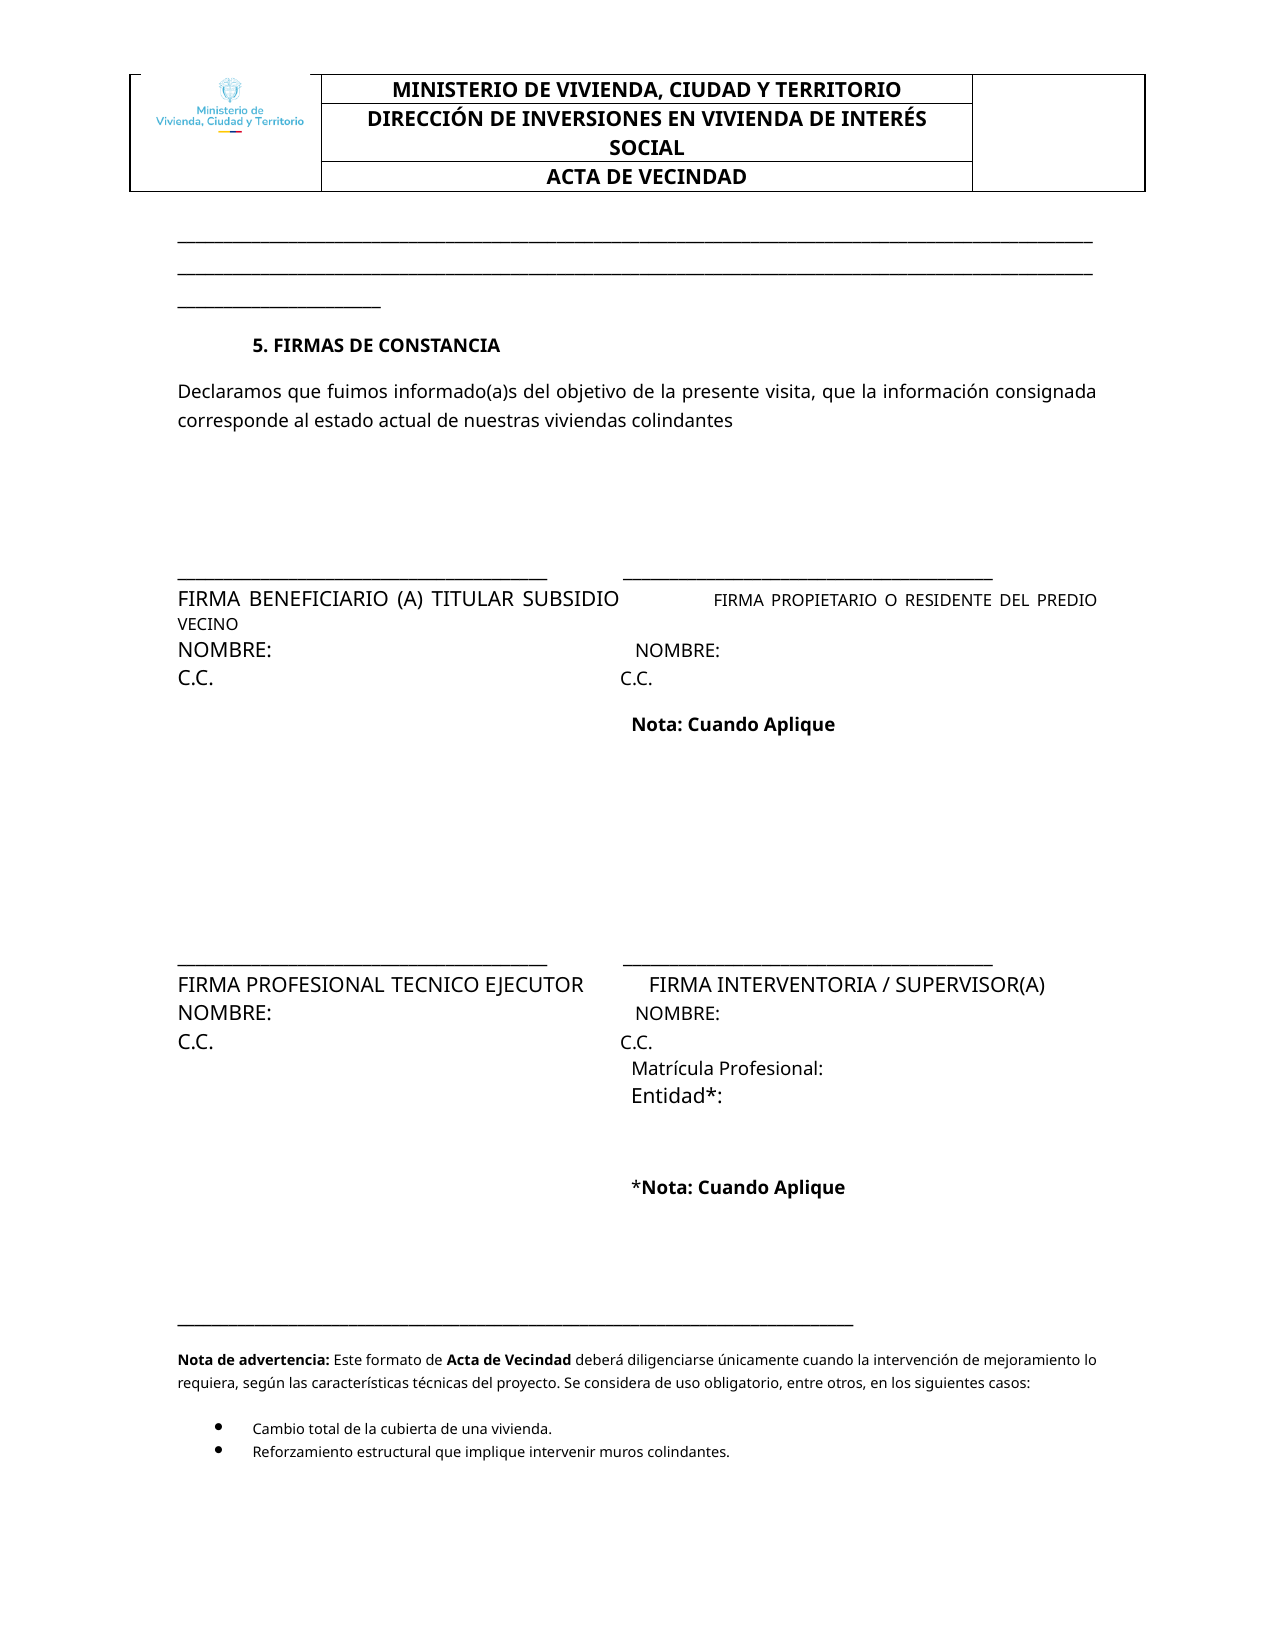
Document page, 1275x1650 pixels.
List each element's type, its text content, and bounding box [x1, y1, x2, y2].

text FIRMA PROFESIONAL TECNICO EJECUTOR FIRMA INTERVENTORIA / SUPERVISOR(A) [177, 970, 1098, 998]
text C.C. C.C. [177, 1027, 1098, 1055]
text FIRMA BENEFICIARIO (A) TITULAR SUBSIDIO FIRMA PROPIETARIO O RESIDENTE DEL PREDIO VECINO [177, 584, 1098, 635]
text Nota de advertencia: Este formato de Acta de Vecindad deberá diligenciarse únicamente cuando la intervención de mejoramiento lo requiera, según las características técnicas del proyecto. Se considera de uso obligatorio, entre otros, en los siguientes casos: [177, 1350, 1098, 1393]
text ________________________________________ ________________________________________ [177, 555, 1098, 584]
text NOMBRE: NOMBRE: [177, 998, 1098, 1027]
list 5. FIRMAS DE CONSTANCIA [252, 332, 1098, 358]
text *Nota: Cuando Aplique [177, 1174, 1098, 1200]
text NOMBRE: NOMBRE: [177, 635, 1098, 663]
text Matrícula Profesional: [177, 1055, 1098, 1081]
list Cambio total de la cubierta de una vivienda. [215, 1418, 1098, 1438]
text Entidad*: [177, 1081, 1098, 1109]
text Declaramos que fuimos informado(a)s del objetivo de la presente visita, que la información consignada corresponde al estado actual de nuestras viviendas colindantes [177, 378, 1098, 433]
text ________________________________________ ________________________________________ [177, 941, 1098, 970]
picture [141, 74, 311, 135]
text C.C. C.C. [177, 663, 1098, 692]
list Reforzamiento estructural que implique intervenir muros colindantes. [215, 1441, 1098, 1462]
text Nota: Cuando Aplique [177, 712, 1098, 737]
text _______________________________________________________________________________ [177, 1301, 1098, 1329]
